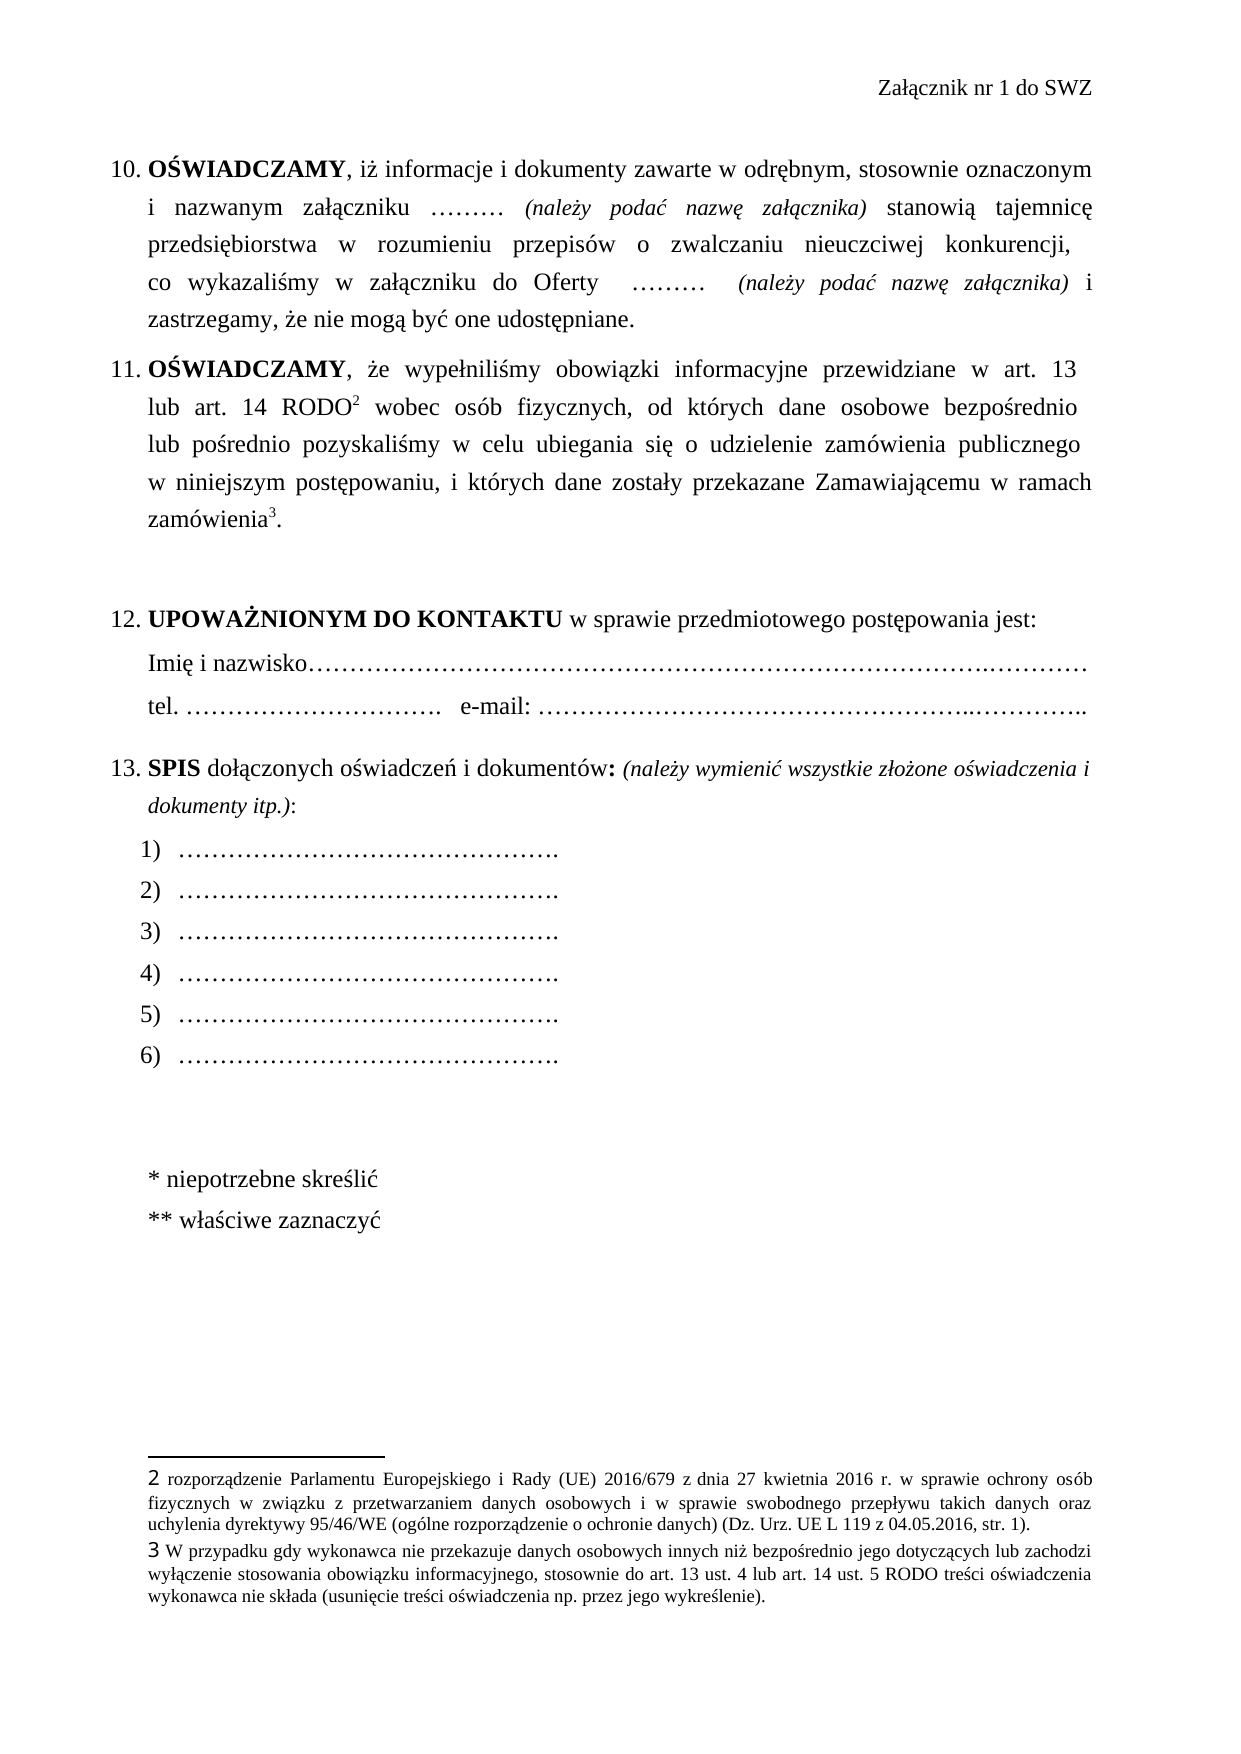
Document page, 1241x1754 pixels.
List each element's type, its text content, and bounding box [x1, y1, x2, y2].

text * niepotrzebne skreślić [148, 1164, 1093, 1193]
list ………………………………………. [140, 999, 1093, 1028]
list OŚWIADCZAMY, że wypełniliśmy obowiązki informacyjne przewidziane w art. 13 lub art. 14 RODO wobec osób fizycznych, od których dane osobowe bezpośrednio lub pośrednio pozyskaliśmy w celu ubiegania się o udzielenie zamówienia publicznego w niniejszym postępowaniu, i których dane zostały przekazane Zamawiającemu w ramach zamówienia. [110, 348, 1093, 535]
list ………………………………………. [140, 834, 1093, 863]
text Imię i nazwisko……………………………………………………………………….………… tel. …………………………. e-mail: ……………………………………………..………….. [148, 648, 1093, 719]
list ………………………………………. [140, 916, 1093, 945]
list ………………………………………. [140, 1040, 1093, 1069]
text ** właściwe zaznaczyć [148, 1205, 1093, 1234]
list SPIS dołączonych oświadczeń i dokumentów: (należy wymienić wszystkie złożone oświadczenia i dokumenty itp.): [110, 746, 1093, 821]
list ………………………………………. [140, 875, 1093, 904]
list OŚWIADCZAMY, iż informacje i dokumenty zawarte w odrębnym, stosownie oznaczonym i nazwanym załączniku ……… (należy podać nazwę załącznika) stanowią tajemnicę przedsiębiorstwa w rozumieniu przepisów o zwalczaniu nieuczciwej konkurencji, co wykazaliśmy w załączniku do Oferty ……… (należy podać nazwę załącznika) i zastrzegamy, że nie mogą być one udostępniane. [110, 148, 1093, 335]
list ………………………………………. [140, 958, 1093, 986]
list UPOWAŻNIONYM DO KONTAKTU w sprawie przedmiotowego postępowania jest: [110, 598, 1093, 635]
